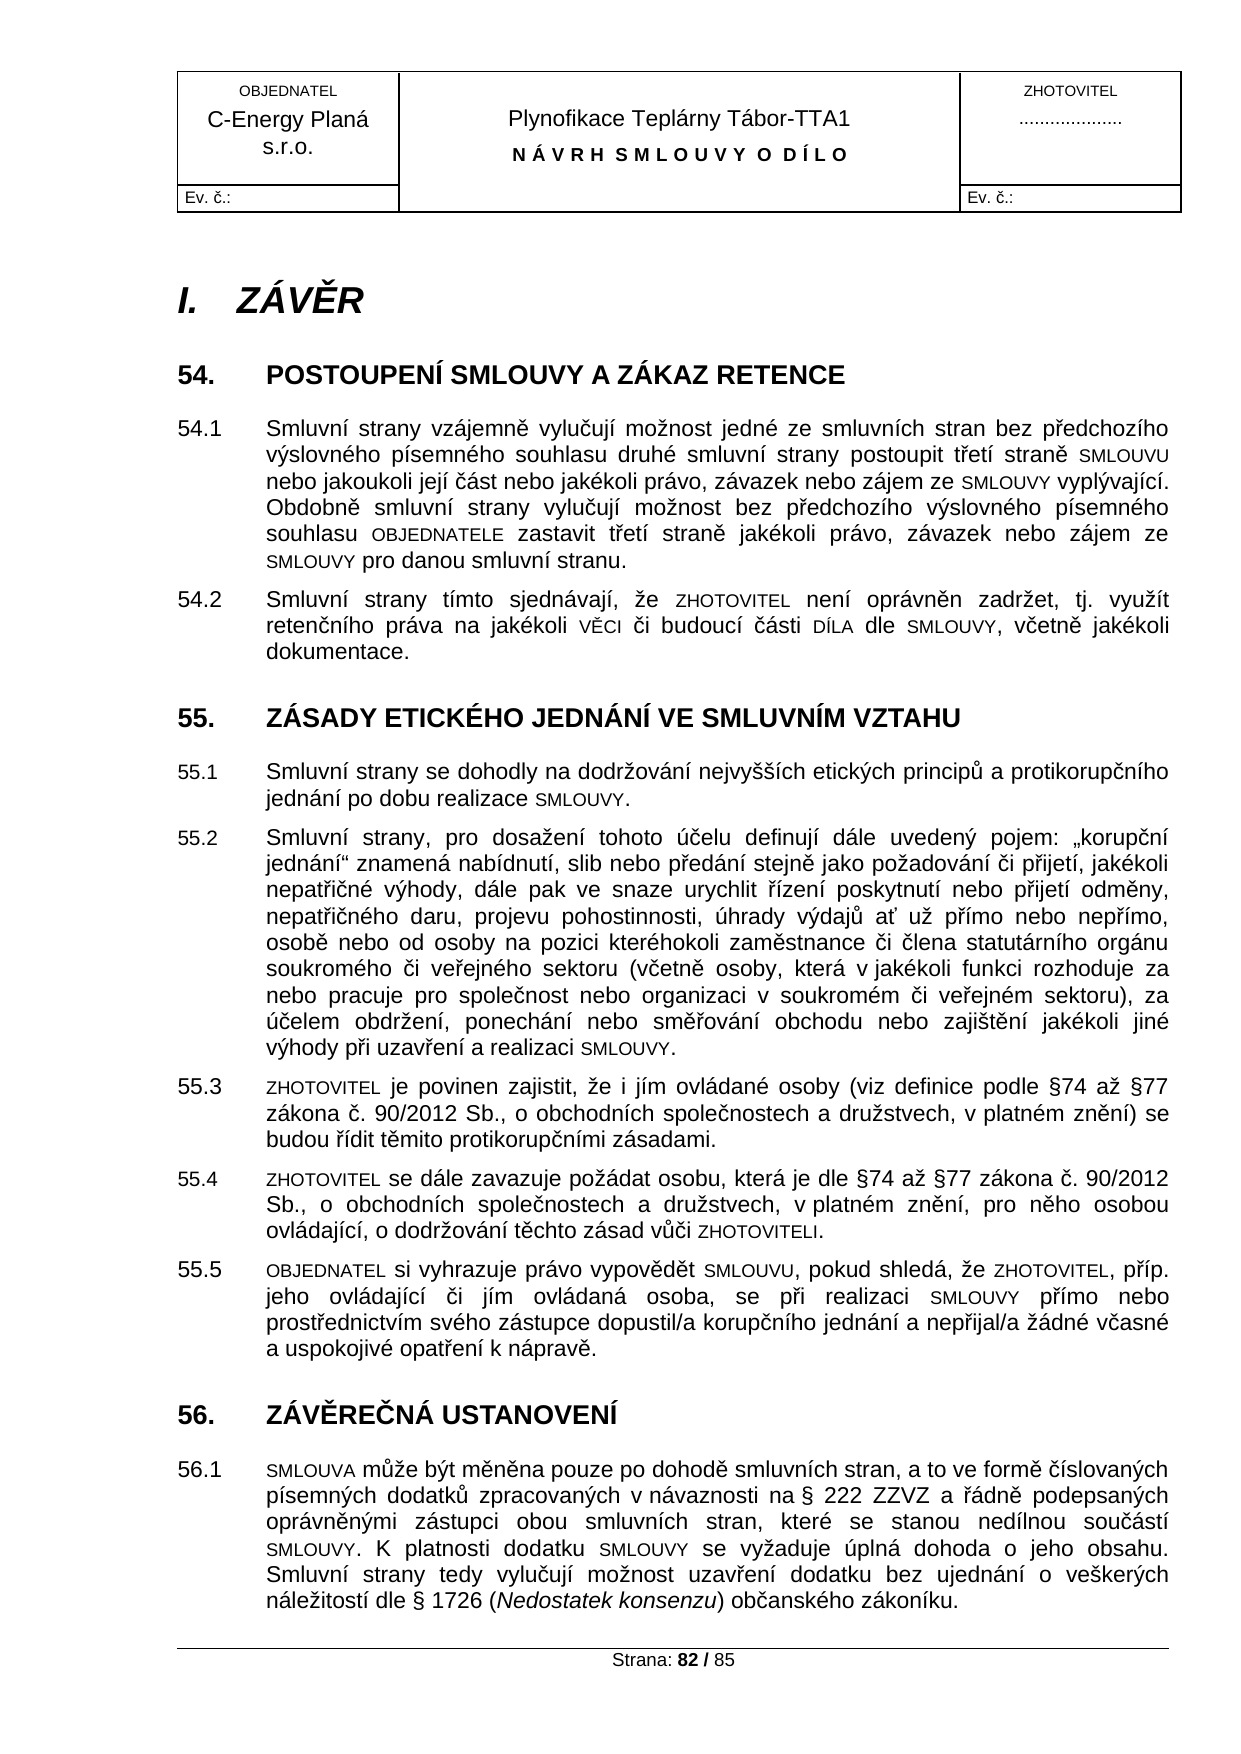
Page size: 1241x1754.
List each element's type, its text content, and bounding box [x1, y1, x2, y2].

text smlouva může být měněna pouze po dohodě smluvních stran, a to ve formě číslovaných písemných dodatků zpracovaných v návaznosti na § 222 ZZVZ a řádně podepsaných oprávněnými zástupci obou smluvních stran, které se stanou nedílnou součástí smlouvy. K platnosti dodatku smlouvy se vyžaduje úplná dohoda o jeho obsahu. Smluvní strany tedy vylučují možnost uzavření dodatku bez ujednání o veškerých náležitostí dle § 1726 (Nedostatek konsenzu) občanského zákoníku. [177, 1456, 1169, 1614]
subtitle závěr [177, 278, 1169, 321]
subtitle Zásady etického jednání ve smluvním vztahu [177, 702, 1169, 733]
subtitle postoupení smlouvy a zákaz retence [177, 359, 1169, 390]
subtitle zhotovitel se dále zavazuje požádat osobu, která je dle §74 až §77 zákona č. 90/2012 Sb., o obchodních společnostech a družstvech, v platném znění, pro něho osobou ovládající, o dodržování těchto zásad vůči zhotoviteli. [177, 1165, 1169, 1244]
subtitle zhotovitel je povinen zajistit, že i jím ovládané osoby (viz definice podle §74 až §77 zákona č. 90/2012 Sb., o obchodních společnostech a družstvech, v platném znění) se budou řídit těmito protikorupčními zásadami. [177, 1073, 1169, 1152]
text Smluvní strany tímto sjednávají, že zhotovitel není oprávněn zadržet, tj. využít retenčního práva na jakékoli věci či budoucí části díla dle smlouvy, včetně jakékoli dokumentace. [177, 586, 1169, 664]
subtitle Závěrečná ustanovení [177, 1399, 1169, 1431]
subtitle Smluvní strany, pro dosažení tohoto účelu definují dále uvedený pojem: „korupční jednání“ znamená nabídnutí, slib nebo předání stejně jako požadování či přijetí, jakékoli nepatřičné výhody, dále pak ve snaze urychlit řízení poskytnutí nebo přijetí odměny, nepatřičného daru, projevu pohostinnosti, úhrady výdajů ať už přímo nebo nepřímo, osobě nebo od osoby na pozici kteréhokoli zaměstnance či člena statutárního orgánu soukromého či veřejného sektoru (včetně osoby, která v jakékoli funkci rozhoduje za nebo pracuje pro společnost nebo organizaci v soukromém či veřejném sektoru), za účelem obdržení, ponechání nebo směřování obchodu nebo zajištění jakékoli jiné výhody při uzavření a realizaci smlouvy. [177, 823, 1169, 1061]
subtitle Smluvní strany se dohodly na dodržování nejvyšších etických principů a protikorupčního jednání po dobu realizace smlouvy. [177, 758, 1169, 811]
text Smluvní strany vzájemně vylučují možnost jedné ze smluvních stran bez předchozího výslovného písemného souhlasu druhé smluvní strany postoupit třetí straně smlouvu nebo jakoukoli její část nebo jakékoli právo, závazek nebo zájem ze smlouvy vyplývající. Obdobně smluvní strany vylučují možnost bez předchozího výslovného písemného souhlasu objednatele zastavit třetí straně jakékoli právo, závazek nebo zájem ze smlouvy pro danou smluvní stranu. [177, 415, 1169, 573]
subtitle objednatel si vyhrazuje právo vypovědět smlouvu, pokud shledá, že zhotovitel, příp. jeho ovládající či jím ovládaná osoba, se při realizaci smlouvy přímo nebo prostřednictvím svého zástupce dopustil/a korupčního jednání a nepřijal/a žádné včasné a uspokojivé opatření k nápravě. [177, 1256, 1169, 1362]
